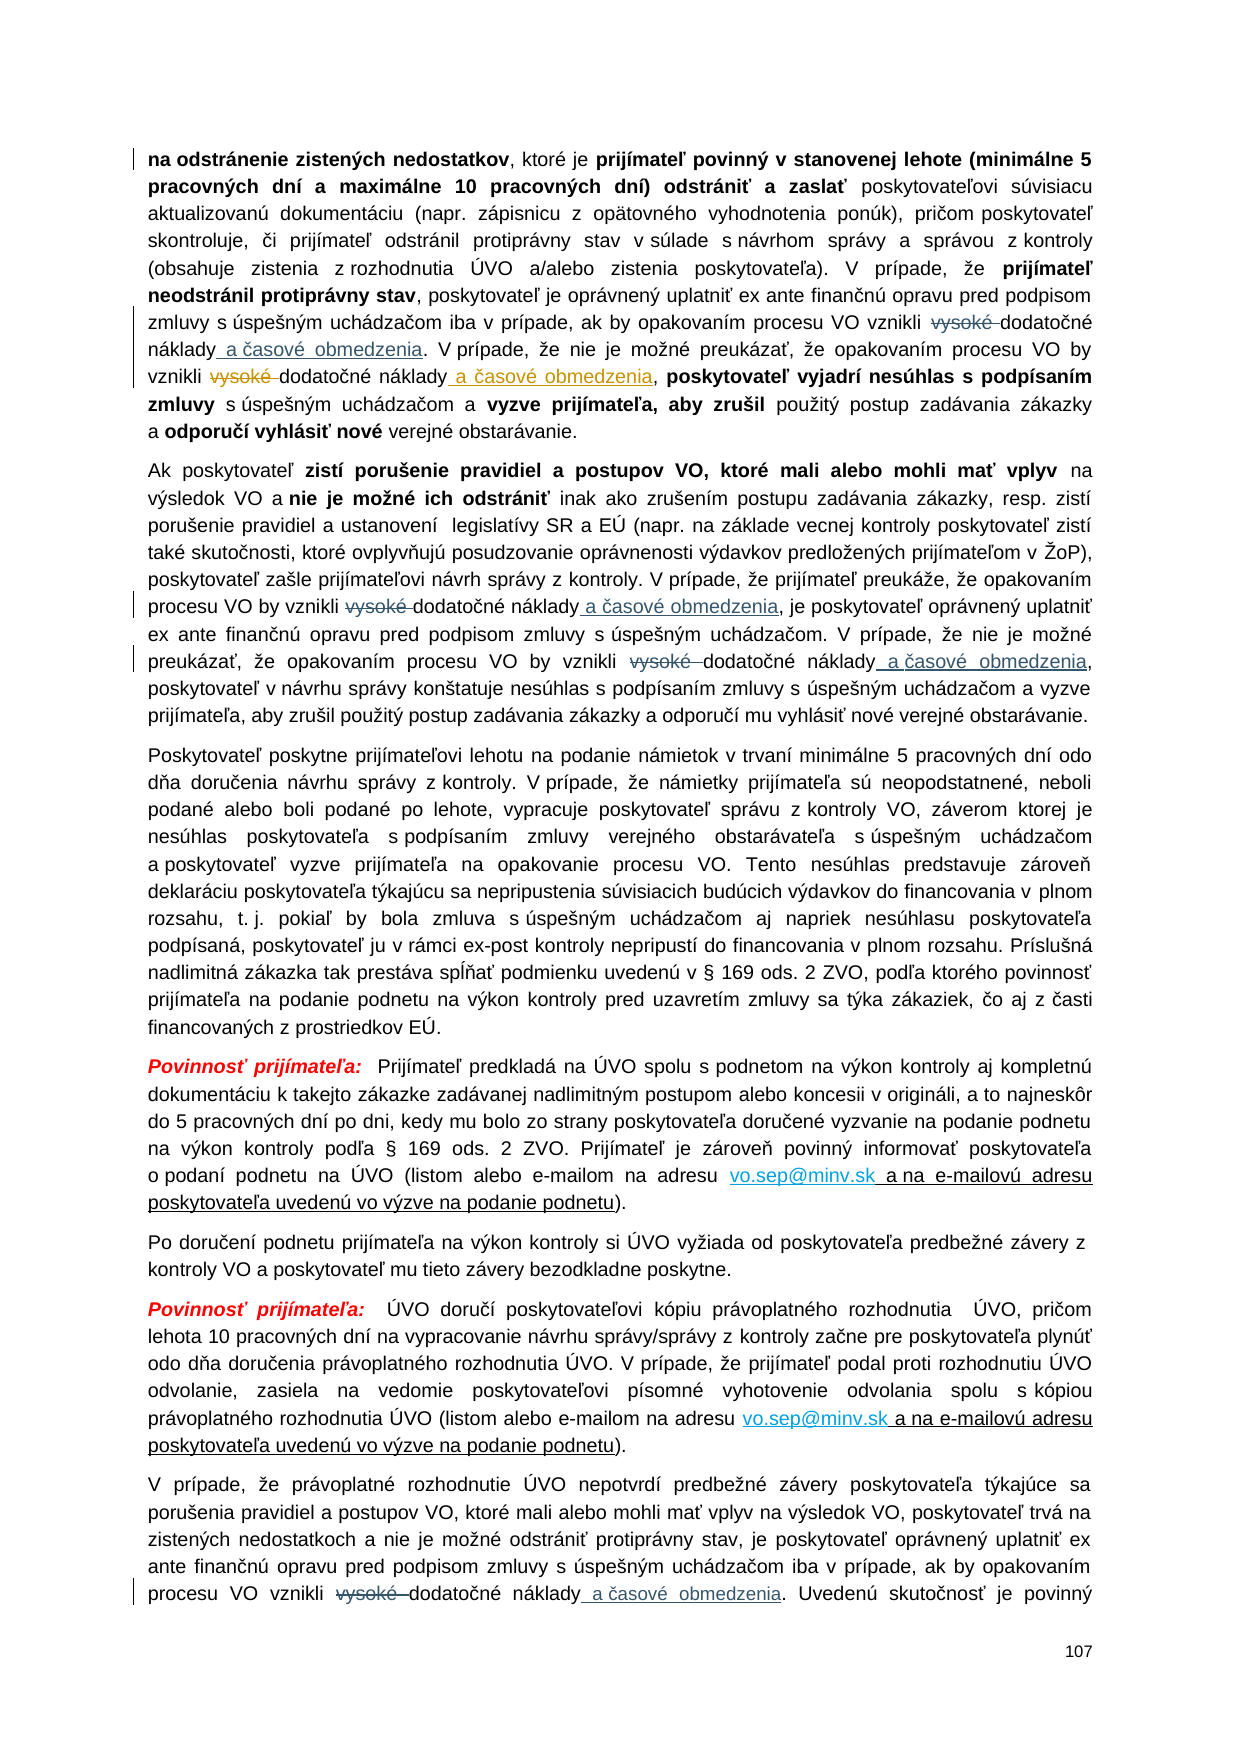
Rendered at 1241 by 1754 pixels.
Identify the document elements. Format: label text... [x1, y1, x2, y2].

text Povinnosť prijímateľa: ÚVO doručí poskytovateľovi kópiu právoplatného rozhodnutia ÚVO, pričom lehota 10 pracovných dní na vypracovanie návrhu správy/správy z kontroly začne pre poskytovateľa plynúť odo dňa doručenia právoplatného rozhodnutia ÚVO. V prípade, že prijímateľ podal proti rozhodnutiu ÚVO odvolanie, zasiela na vedomie poskytovateľovi písomné vyhotovenie odvolania spolu s kópiou právoplatného rozhodnutia ÚVO (listom alebo e-mailom na adresu vo.sep@minv.sk a na e-mailovú adresu poskytovateľa uvedenú vo výzve na podanie podnetu). [148, 1298, 1092, 1456]
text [148, 1473, 1092, 1605]
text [148, 148, 1092, 442]
text Po doručení podnetu prijímateľa na výkon kontroly si ÚVO vyžiada od poskytovateľa predbežné závery z kontroly VO a poskytovateľ mu tieto závery bezodkladne poskytne. [148, 1231, 1092, 1281]
text Povinnosť prijímateľa: Prijímateľ predkladá na ÚVO spolu s podnetom na výkon kontroly aj kompletnú dokumentáciu k takejto zákazke zadávanej nadlimitným postupom alebo koncesii v origináli, a to najneskôr do 5 pracovných dní po dni, kedy mu bolo zo strany poskytovateľa doručené vyzvanie na podanie podnetu na výkon kontroly podľa § 169 ods. 2 ZVO. Prijímateľ je zároveň povinný informovať poskytovateľa o podaní podnetu na ÚVO (listom alebo e-mailom na adresu vo.sep@minv.sk a na e-mailovú adresu poskytovateľa uvedenú vo výzve na podanie podnetu). [148, 1055, 1092, 1214]
text Poskytovateľ poskytne prijímateľovi lehotu na podanie námietok v trvaní minimálne 5 pracovných dní odo dňa doručenia návrhu správy z kontroly. V prípade, že námietky prijímateľa sú neopodstatnené, neboli podané alebo boli podané po lehote, vypracuje poskytovateľ správu z kontroly VO, záverom ktorej je nesúhlas poskytovateľa s podpísaním zmluvy verejného obstarávateľa s úspešným uchádzačom a poskytovateľ vyzve prijímateľa na opakovanie procesu VO. Tento nesúhlas predstavuje zároveň deklaráciu poskytovateľa týkajúcu sa nepripustenia súvisiacich budúcich výdavkov do financovania v plnom rozsahu, t. j. pokiaľ by bola zmluva s úspešným uchádzačom aj napriek nesúhlasu poskytovateľa podpísaná, poskytovateľ ju v rámci ex-post kontroly nepripustí do financovania v plnom rozsahu. Príslušná nadlimitná zákazka tak prestáva spĺňať podmienku uvedenú v § 169 ods. 2 ZVO, podľa ktorého povinnosť prijímateľa na podanie podnetu na výkon kontroly pred uzavretím zmluvy sa týka zákaziek, čo aj z časti financovaných z prostriedkov EÚ. [148, 744, 1092, 1038]
text Ak poskytovateľ zistí porušenie pravidiel a postupov VO, ktoré mali alebo mohli mať vplyv na výsledok VO a nie je možné ich odstrániť inak ako zrušením postupu zadávania zákazky, resp. zistí porušenie pravidiel a ustanovení legislatívy SR a EÚ (napr. na základe vecnej kontroly poskytovateľ zistí také skutočnosti, ktoré ovplyvňujú posudzovanie oprávnenosti výdavkov predložených prijímateľom v ŽoP), poskytovateľ zašle prijímateľovi návrh správy z kontroly. V prípade, že prijímateľ preukáže, že opakovaním procesu VO by vznikli dodatočné náklady, je poskytovateľ oprávnený uplatniť ex ante finančnú opravu pred podpisom zmluvy s úspešným uchádzačom. V prípade, že nie je možné preukázať, že opakovaním procesu VO by vznikli dodatočné náklady, poskytovateľ v návrhu správy konštatuje nesúhlas s podpísaním zmluvy s úspešným uchádzačom a vyzve prijímateľa, aby zrušil použitý postup zadávania zákazky a odporučí mu vyhlásiť nové verejné obstarávanie. [148, 459, 1092, 727]
